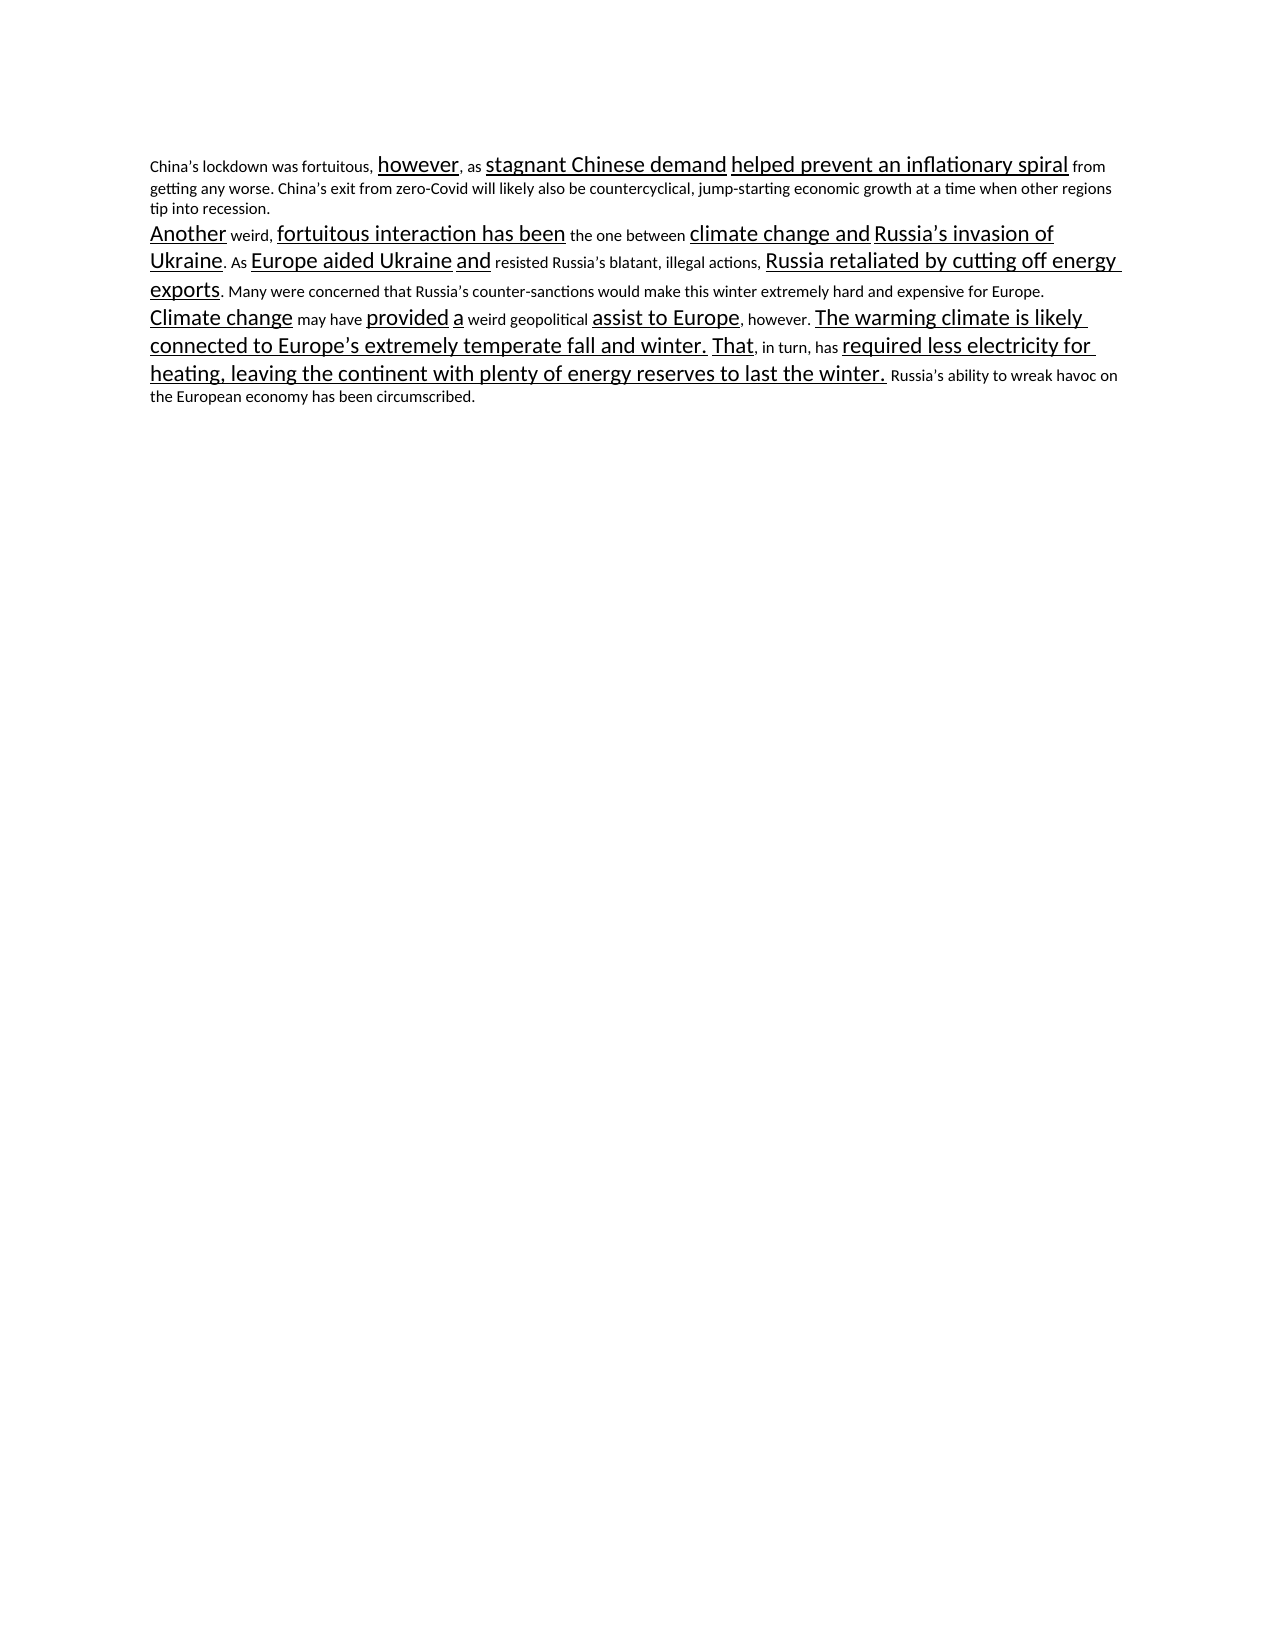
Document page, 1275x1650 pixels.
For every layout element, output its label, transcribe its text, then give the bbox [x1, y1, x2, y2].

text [150, 150, 1125, 219]
text Climate change may have provided a weird geopolitical assist to Europe, however. The warming climate is likely connected to Europe’s extremely temperate fall and winter. That, in turn, has required less electricity for heating, leaving the continent with plenty of energy reserves to last the winter. Russia’s ability to wreak havoc on the European economy has been circumscribed. [150, 303, 1125, 407]
text Another weird, fortuitous interaction has been the one between climate change and Russia’s invasion of Ukraine. As Europe aided Ukraine and resisted Russia’s blatant, illegal actions, Russia retaliated by cutting off energy exports. Many were concerned that Russia’s counter-sanctions would make this winter extremely hard and expensive for Europe. [150, 219, 1125, 303]
